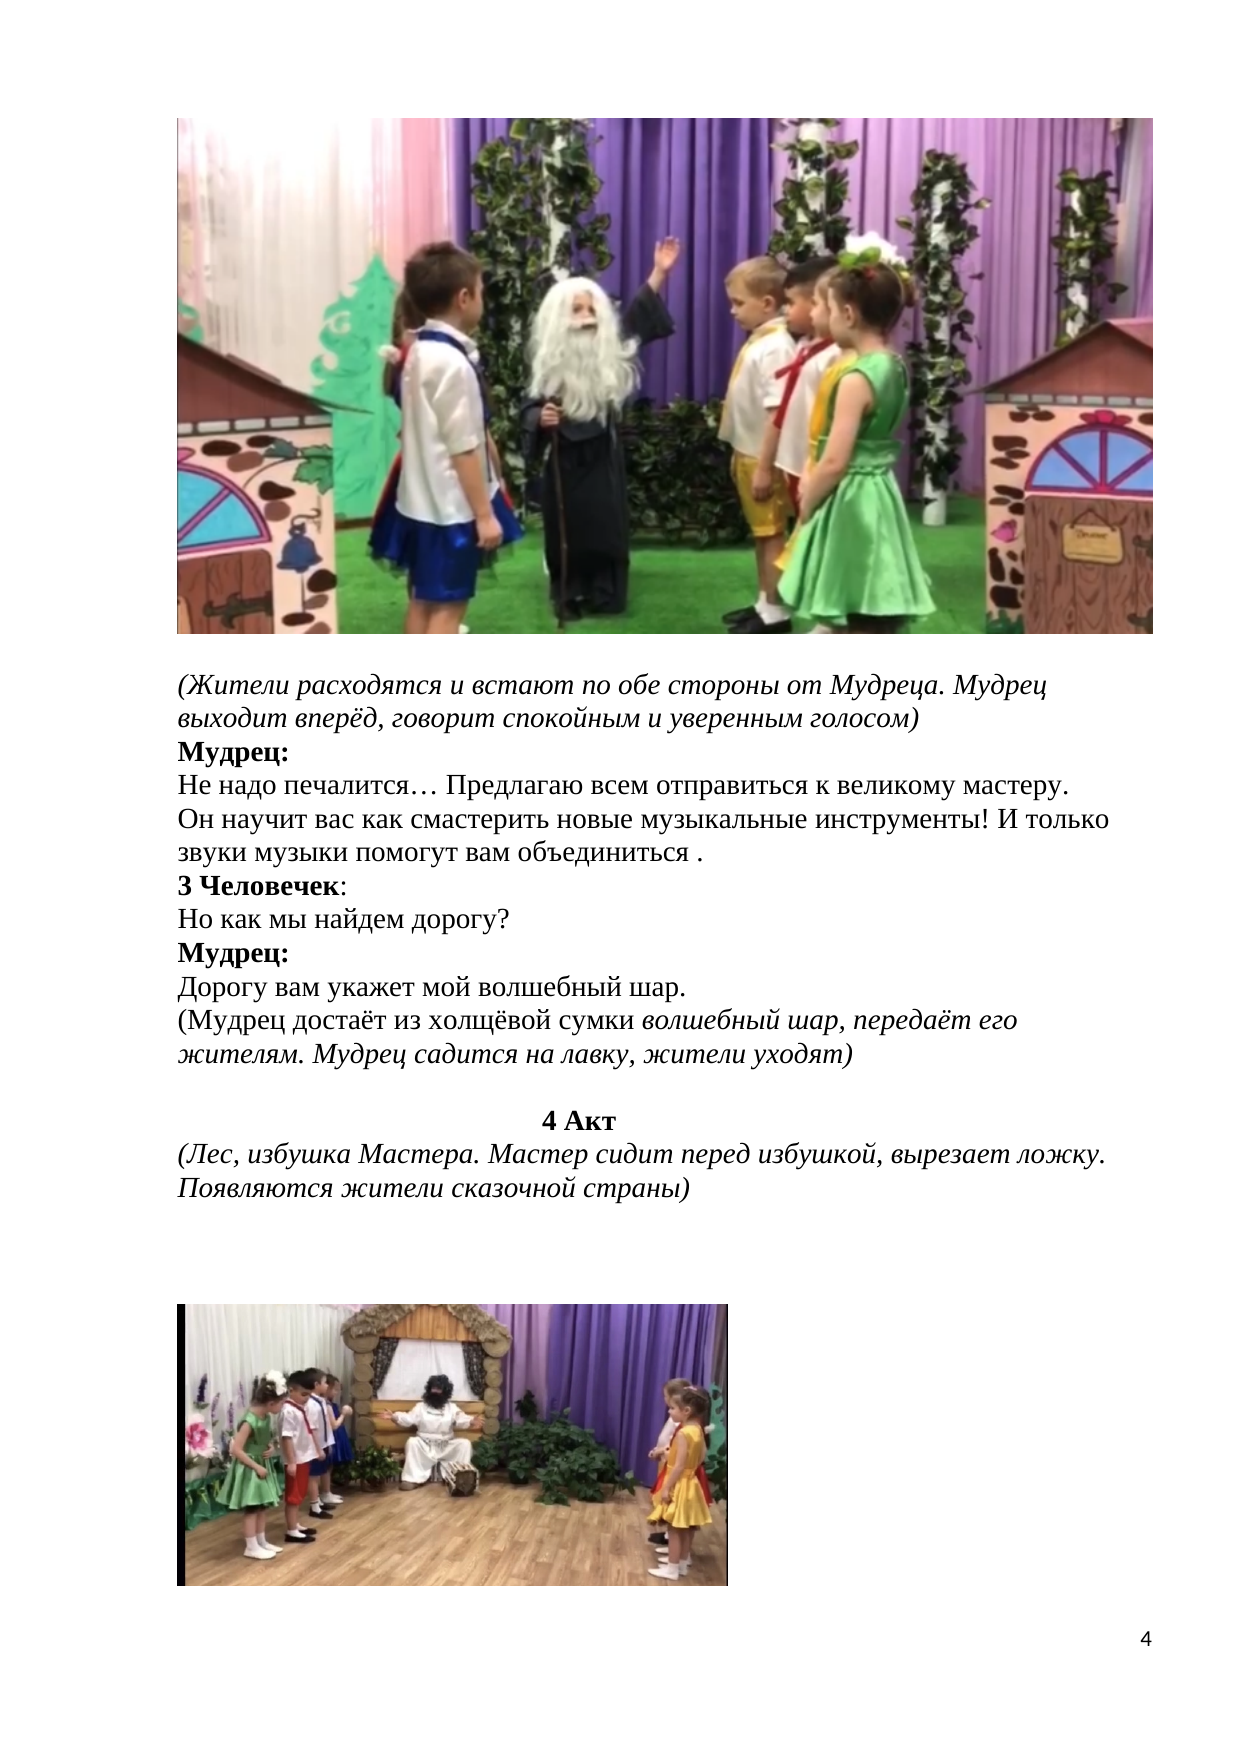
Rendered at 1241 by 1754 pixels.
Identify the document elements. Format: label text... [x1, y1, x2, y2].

text 4 Акт [177, 1103, 1152, 1136]
text Дорогу вам укажет мой волшебный шар. [177, 969, 1152, 1002]
text Мудрец: [177, 935, 1152, 969]
text (Лес, избушка Мастера. Мастер сидит перед избушкой, вырезает ложку. Появляются жители сказочной страны) [177, 1136, 1152, 1203]
text (Жители расходятся и встают по обе стороны от Мудреца. Мудрец выходит вперёд, говорит спокойным и уверенным голосом) [177, 667, 1152, 734]
text Он научит вас как смастерить новые музыкальные инструменты! И только звуки музыки помогут вам объединиться . [177, 801, 1152, 868]
text Мудрец: [177, 734, 1152, 767]
text 3 Человечек: [177, 868, 1152, 902]
text Но как мы найдем дорогу? [177, 902, 1152, 935]
picture [177, 1304, 728, 1586]
text Не надо печалится… Предлагаю всем отправиться к великому мастеру. [177, 767, 1152, 801]
text (Мудрец достаёт из холщёвой сумки волшебный шар, передаёт его жителям. Мудрец садится на лавку, жители уходят) [177, 1002, 1152, 1069]
picture [177, 118, 1153, 634]
